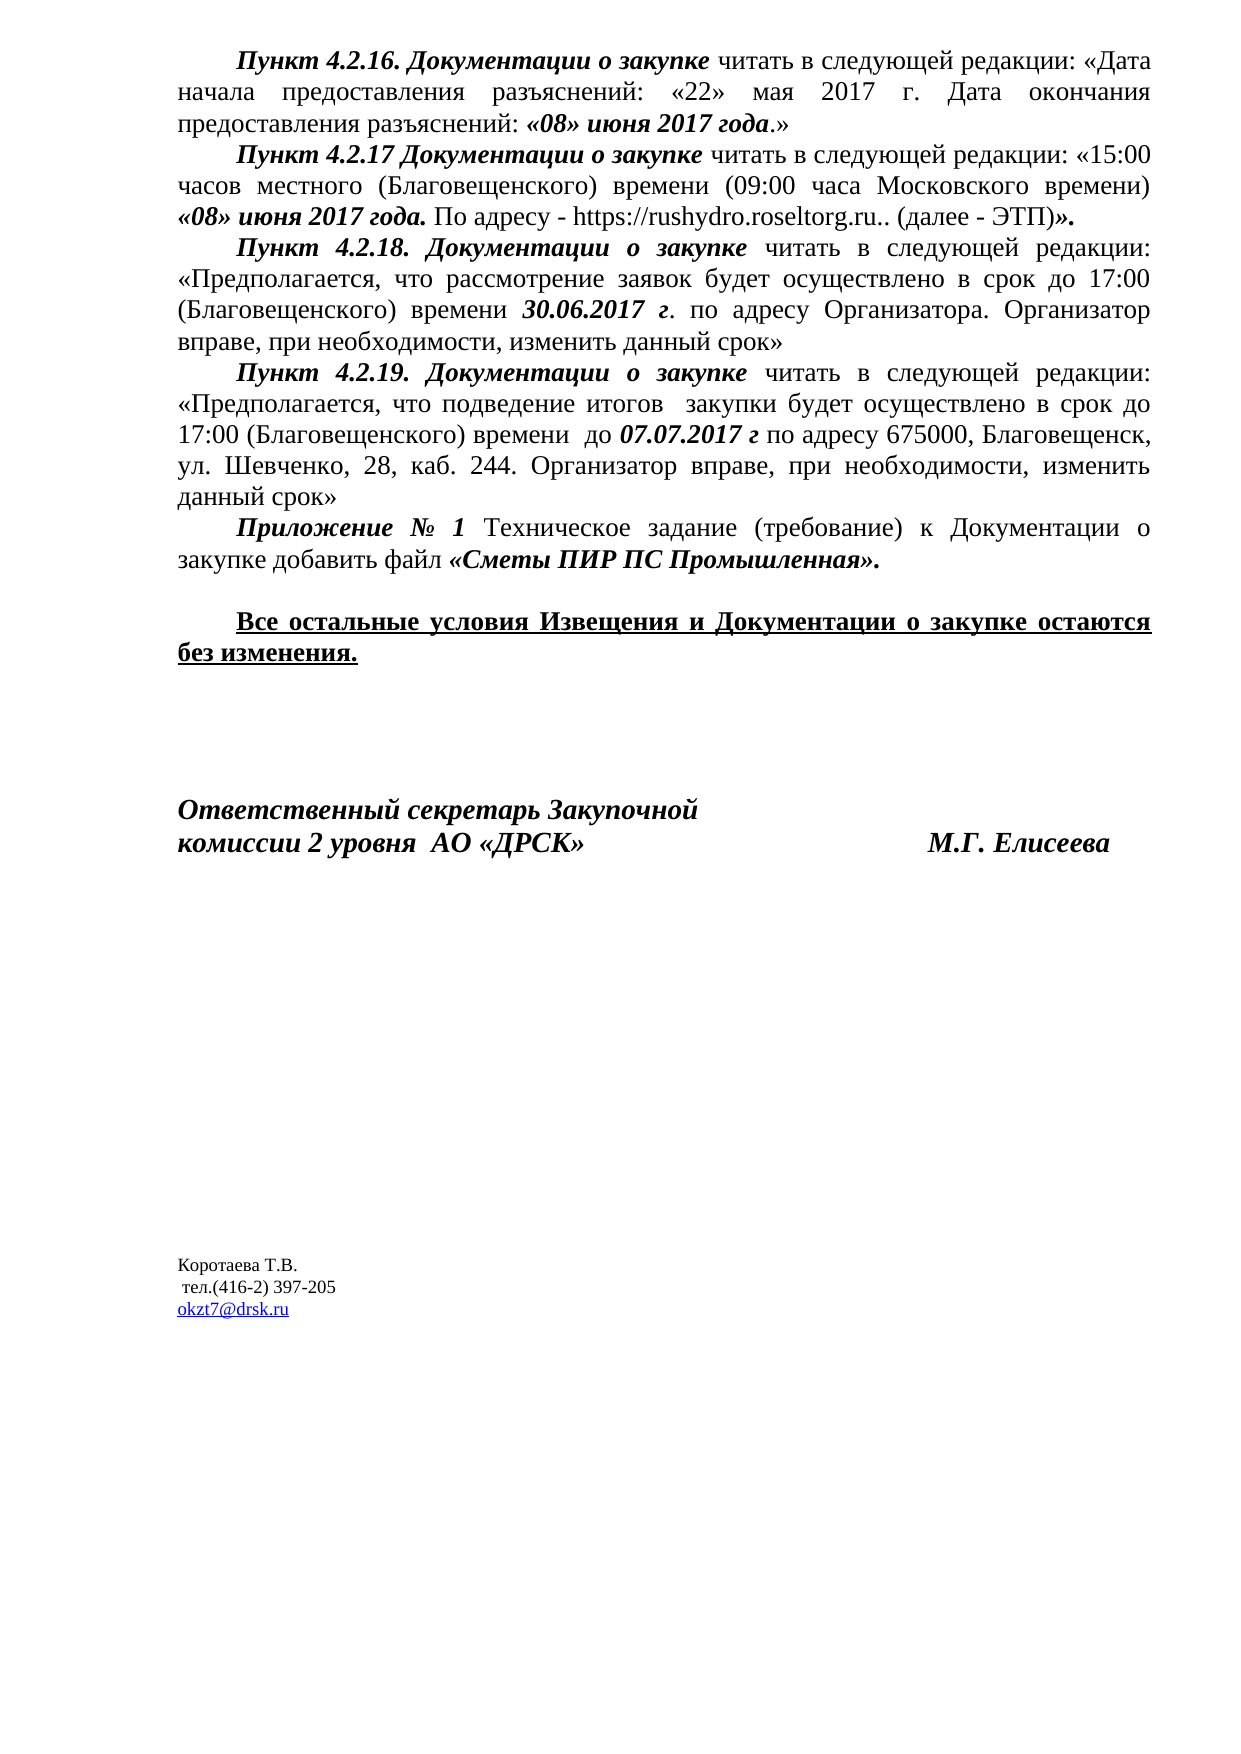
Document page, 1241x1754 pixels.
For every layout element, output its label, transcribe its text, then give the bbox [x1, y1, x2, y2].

text okzt7@drsk.ru [177, 1297, 1152, 1319]
text Пункт 4.2.17 Документации о закупке читать в следующей редакции: «15:00 часов местного (Благовещенского) времени (09:00 часа Московского времени) «08» июня 2017 года. По адресу - https://rushydro.roseltorg.ru.. (далее - ЭТП)». [177, 138, 1152, 231]
text Пункт 4.2.16. Документации о закупке читать в следующей редакции: «Дата начала предоставления разъяснений: «22» мая 2017 г. Дата окончания предоставления разъяснений: «08» июня 2017 года.» [177, 44, 1152, 138]
text комиссии 2 уровня АО «ДРСК» М.Г. Елисеева [177, 825, 1152, 859]
text тел.(416-2) 397-205 [177, 1276, 1152, 1297]
text Пункт 4.2.19. Документации о закупке читать в следующей редакции: «Предполагается, что подведение итогов закупки будет осуществлено в срок до 17:00 (Благовещенского) времени до 07.07.2017 г по адресу 675000, Благовещенск, ул. Шевченко, 28, каб. 244. Организатор вправе, при необходимости, изменить данный срок» [177, 356, 1152, 512]
text Ответственный секретарь Закупочной [177, 792, 1152, 825]
text Все остальные условия Извещения и Документации о закупке остаются без изменения. [177, 605, 1152, 667]
text Пункт 4.2.18. Документации о закупке читать в следующей редакции: «Предполагается, что рассмотрение заявок будет осуществлено в срок до 17:00 (Благовещенского) времени 30.06.2017 г. по адресу Организатора. Организатор вправе, при необходимости, изменить данный срок» [177, 231, 1152, 356]
text Коротаева Т.В. [177, 1254, 1152, 1276]
text Приложение № 1 Техническое задание (требование) к Документации о закупке добавить файл «Сметы ПИР ПС Промышленная». [177, 512, 1152, 574]
